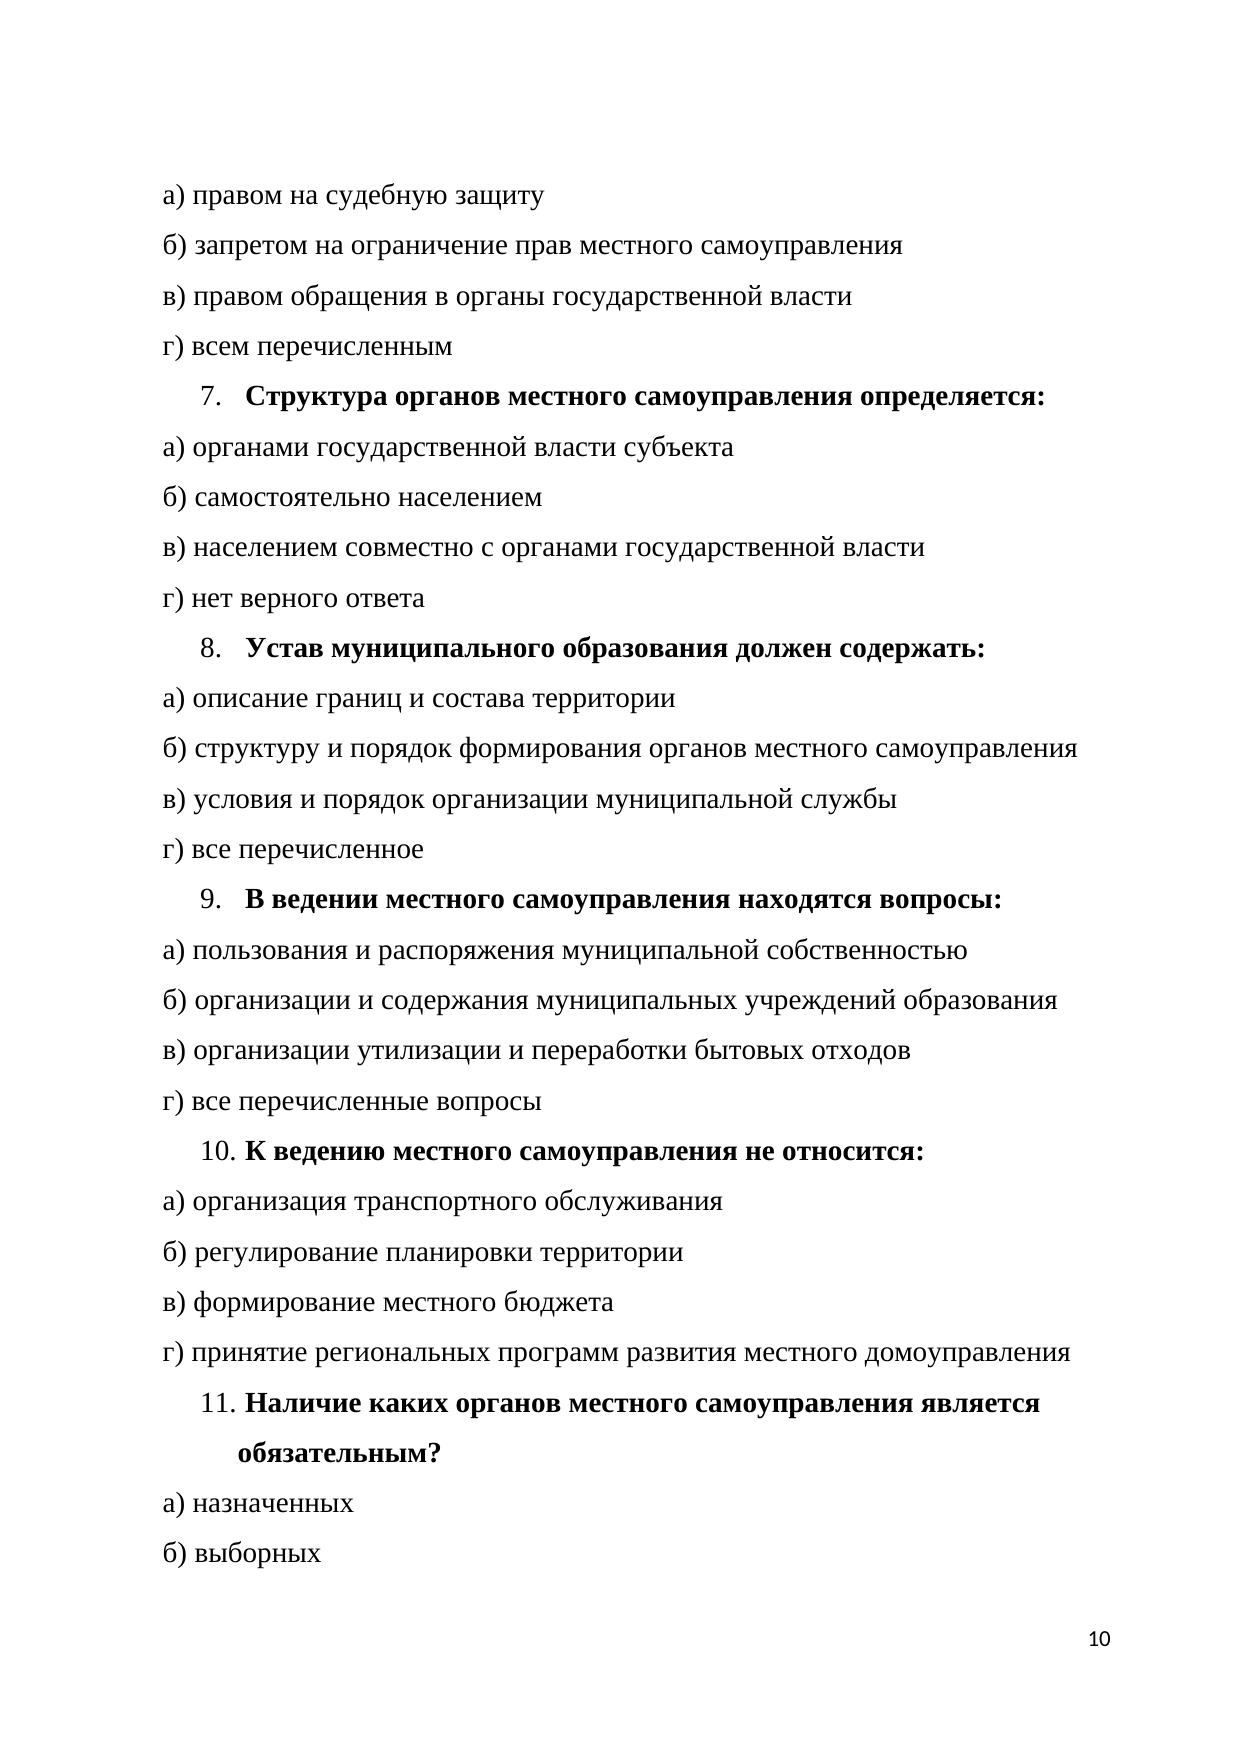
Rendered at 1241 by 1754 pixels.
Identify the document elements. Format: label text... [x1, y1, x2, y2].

list В ведении местного самоуправления находятся вопросы: [200, 882, 1110, 915]
list Наличие каких органов местного самоуправления является обязательным? [200, 1385, 1110, 1468]
text а) описание границ и состава территории б) структуру и порядок формирования органов местного самоуправления в) условия и порядок организации муниципальной службы г) все перечисленное [162, 680, 1110, 865]
text а) правом на судебную защиту б) запретом на ограничение прав местного самоуправления в) правом обращения в органы государственной власти г) всем перечисленным [162, 177, 1110, 362]
text а) органами государственной власти субъекта б) самостоятельно населением в) населением совместно с органами государственной власти г) нет верного ответа [162, 429, 1110, 613]
text а) пользования и распоряжения муниципальной собственностью б) организации и содержания муниципальных учреждений образования в) организации утилизации и переработки бытовых отходов г) все перечисленные вопросы [162, 932, 1110, 1116]
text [162, 1485, 1110, 1569]
list Структура органов местного самоуправления определяется: [200, 378, 1110, 412]
list Устав муниципального образования должен содержать: [200, 630, 1110, 663]
list К ведению местного самоуправления не относится: [200, 1133, 1110, 1167]
text а) организация транспортного обслуживания б) регулирование планировки территории в) формирование местного бюджета г) принятие региональных программ развития местного домоуправления [162, 1183, 1110, 1368]
